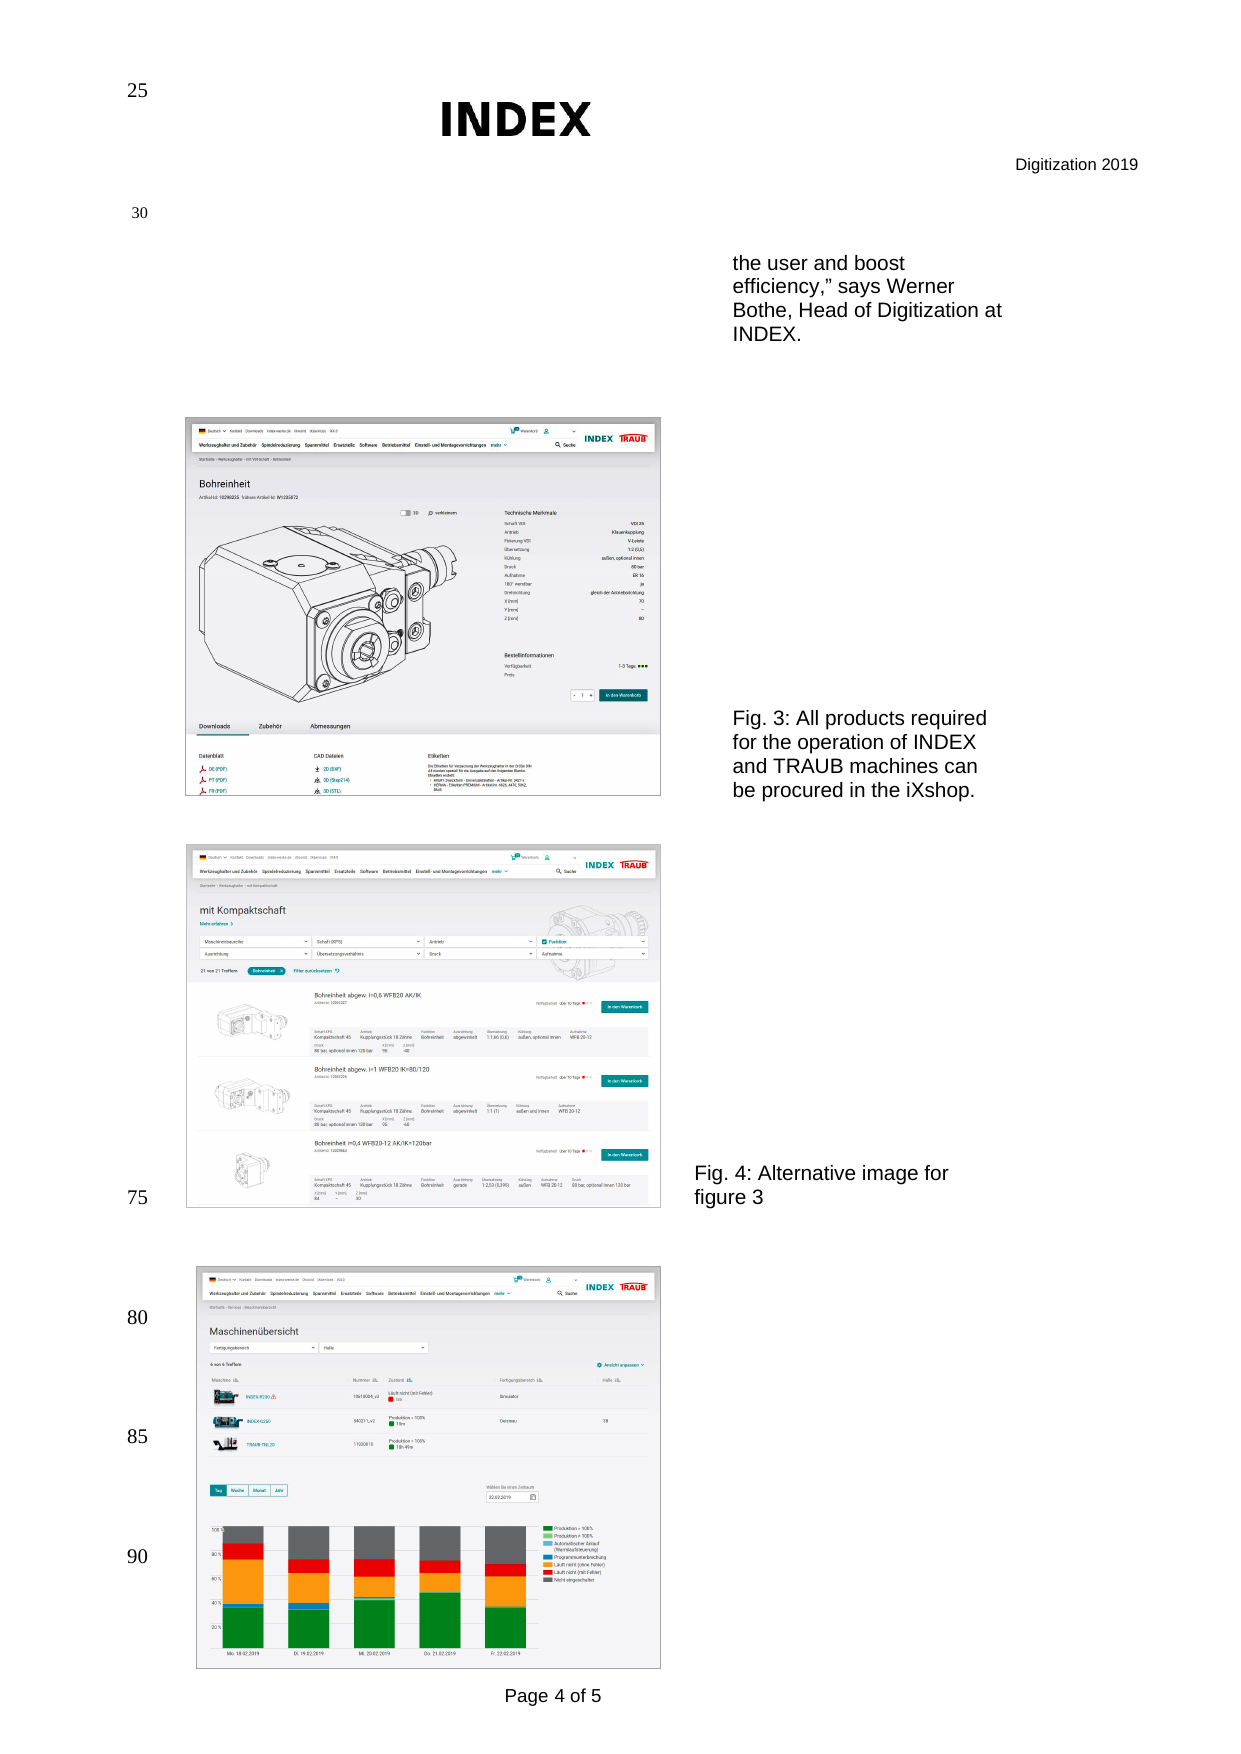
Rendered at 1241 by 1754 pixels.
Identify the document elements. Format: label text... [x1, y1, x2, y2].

picture [187, 845, 660, 1207]
picture [197, 1267, 660, 1668]
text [732, 250, 1004, 346]
text Fig. 4: Alternative image for figure 3 [694, 1161, 1004, 1209]
picture [186, 418, 660, 795]
picture [442, 102, 591, 136]
text Fig. 3: All products required for the operation of INDEX and TRAUB machines can be procured in the iXshop. [732, 706, 1004, 801]
